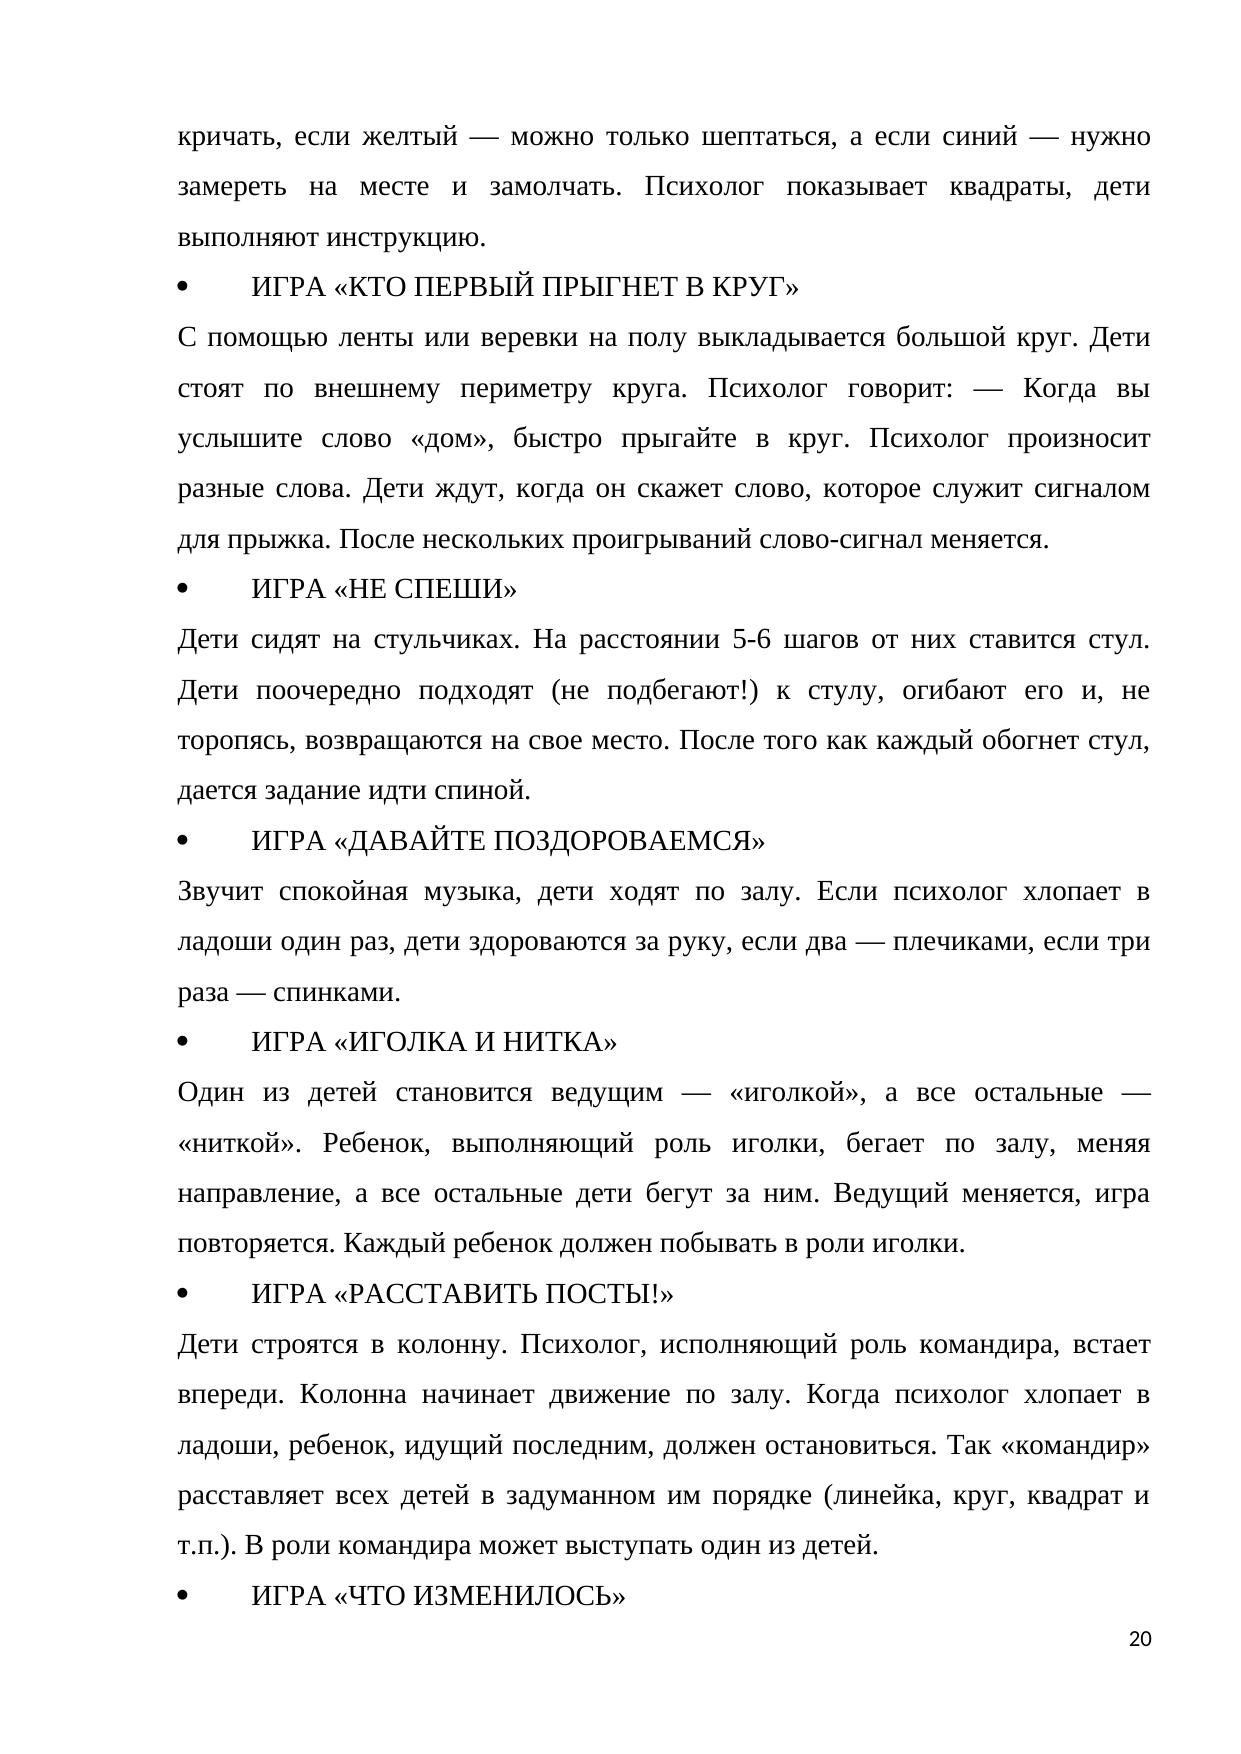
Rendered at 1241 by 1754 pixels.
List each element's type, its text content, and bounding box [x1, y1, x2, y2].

list Дети строятся в колонну. Психолог, исполняющий роль командира, встает впереди. Колонна начинает движение по залу. Когда психолог хлопает в ладоши, ребенок, идущий последним, должен остановиться. Так «командир» расставляет всех детей в задуманном им порядке (линейка, круг, квадрат и т.п.). В роли командира может выступать один из детей. [177, 1326, 1152, 1561]
list Звучит спокойная музыка, дети ходят по залу. Если психолог хлопает в ладоши один раз, дети здороваются за руку, если два — плечиками, если три раза — спинками. [177, 873, 1152, 1007]
list ИГРА «ДАВАЙТЕ ПОЗДОРОВАЕМСЯ» [177, 823, 1152, 856]
list ИГРА «ЧТО ИЗМЕНИЛОСЬ» [177, 1578, 1152, 1611]
list Дети сидят на стульчиках. На расстоянии 5-6 шагов от них ставится стул. Дети поочередно подходят (не подбегают!) к стулу, огибают его и, не торопясь, возвращаются на свое место. После того как каждый обогнет стул, дается задание идти спиной. [177, 621, 1152, 806]
list ИГРА «НЕ СПЕШИ» [177, 571, 1152, 605]
list С помощью ленты или веревки на полу выкладывается большой круг. Дети стоят по внешнему периметру круга. Психолог говорит: — Когда вы услышите слово «дом», быстро прыгайте в круг. Психолог произносит разные слова. Дети ждут, когда он скажет слово, которое служит сигналом для прыжка. После нескольких проигрываний слово-сигнал меняется. [177, 319, 1152, 554]
list ИГРА «ИГОЛКА И НИТКА» [177, 1024, 1152, 1058]
list ИГРА «РАССТАВИТЬ ПОСТЫ!» [177, 1276, 1152, 1309]
list ИГРА «КТО ПЕРВЫЙ ПРЫГНЕТ В КРУГ» [177, 269, 1152, 303]
list Один из детей становится ведущим — «иголкой», а все остальные — «ниткой». Ребенок, выполняющий роль иголки, бегает по залу, меняя направление, а все остальные дети бегут за ним. Ведущий меняется, игра повторяется. Каждый ребенок должен побывать в роли иголки. [177, 1074, 1152, 1259]
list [177, 118, 1152, 252]
